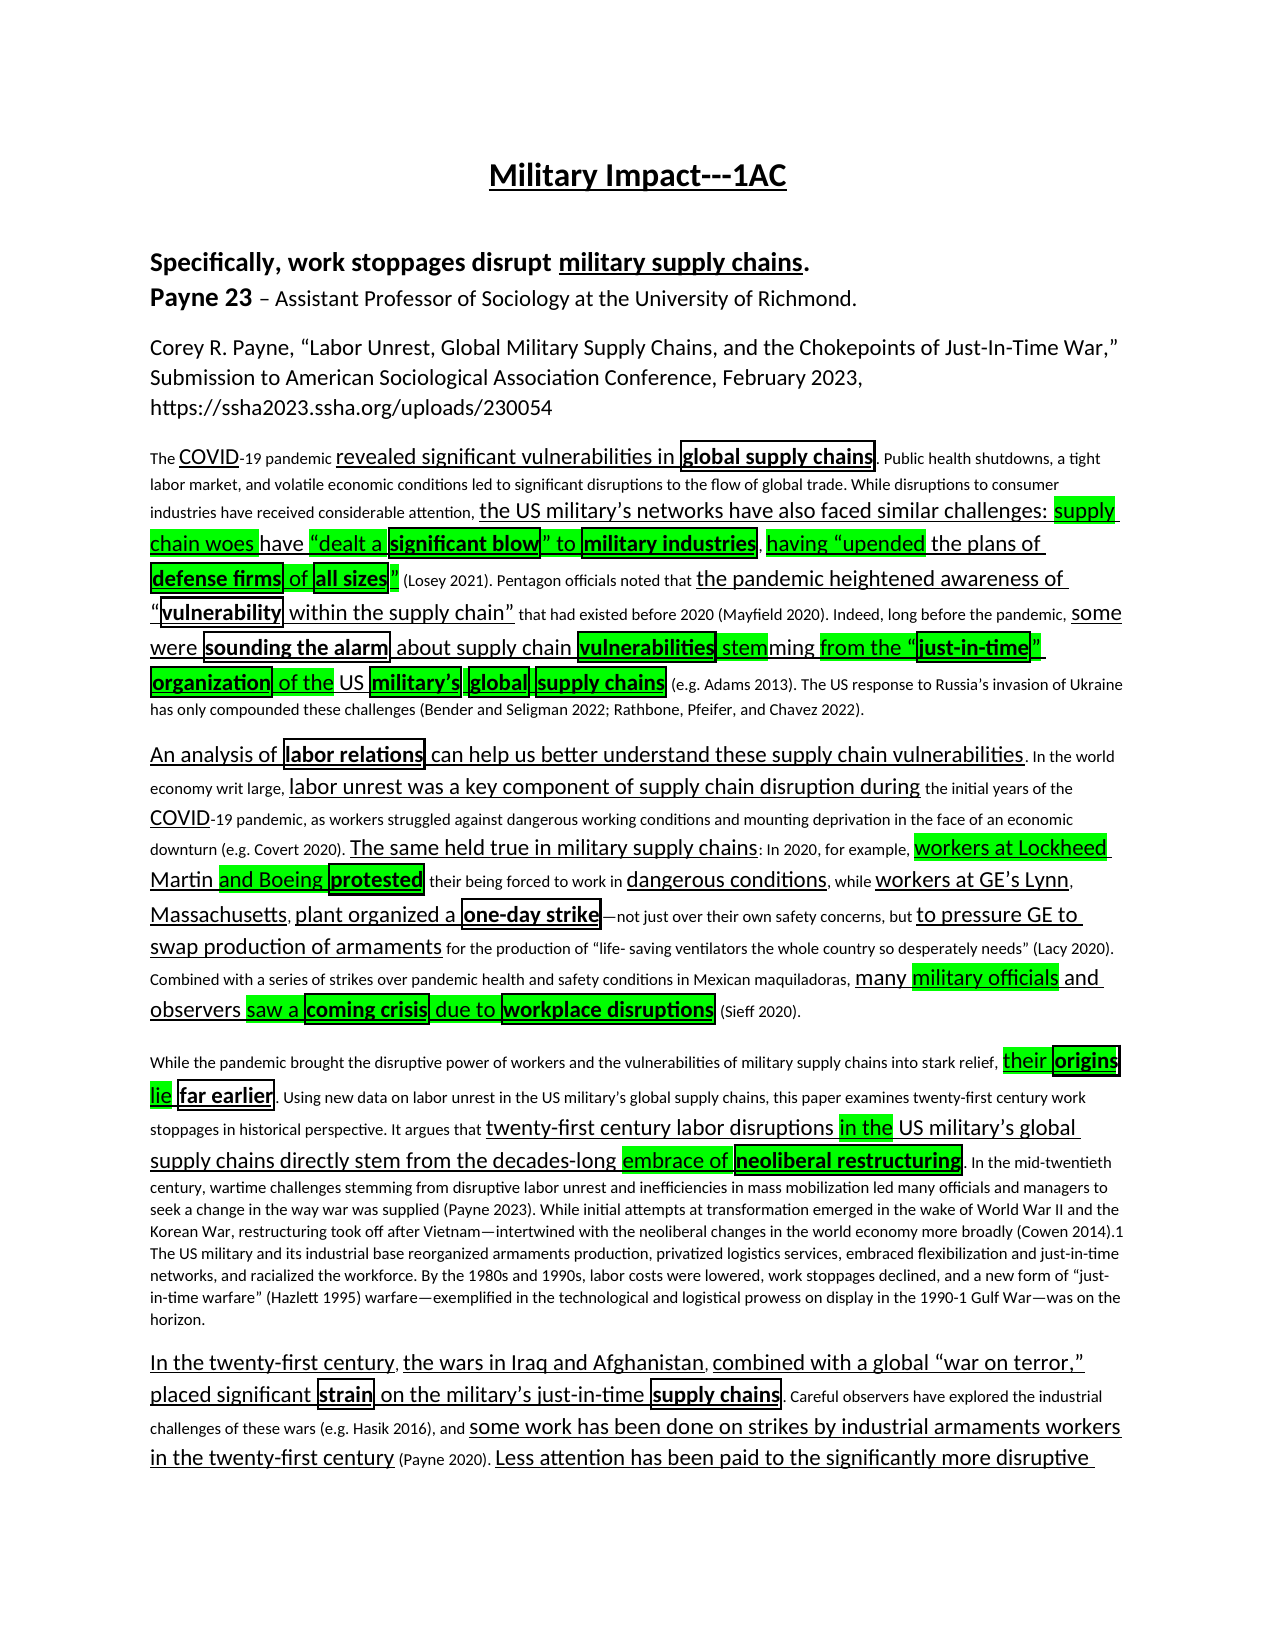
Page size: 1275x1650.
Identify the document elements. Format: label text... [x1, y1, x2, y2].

text The COVID-19 pandemic revealed significant vulnerabilities in global supply chains. Public health shutdowns, a tight labor market, and volatile economic conditions led to significant disruptions to the flow of global trade. While disruptions to consumer industries have received considerable attention, the US military’s networks have also faced similar challenges: supply chain woes have “dealt a significant blow” to military industries, having “upended the plans of defense firms of all sizes” (Losey 2021). Pentagon officials noted that the pandemic heightened awareness of “vulnerability within the supply chain” that had existed before 2020 (Mayfield 2020). Indeed, long before the pandemic, some were sounding the alarm about supply chain vulnerabilities stemming from the “just-in-time” organization of the US military’s global supply chains (e.g. Adams 2013). The US response to Russia’s invasion of Ukraine has only compounded these challenges (Bender and Seligman 2022; Rathbone, Pfeifer, and Chavez 2022). [150, 440, 1125, 720]
subtitle Military Impact---1AC [150, 154, 1125, 195]
text While the pandemic brought the disruptive power of workers and the vulnerabilities of military supply chains into stark relief, their origins lie far earlier. Using new data on labor unrest in the US military’s global supply chains, this paper examines twenty-first century work stoppages in historical perspective. It argues that twenty-first century labor disruptions in the US military’s global supply chains directly stem from the decades-long embrace of neoliberal restructuring. In the mid-twentieth century, wartime challenges stemming from disruptive labor unrest and inefficiencies in mass mobilization led many officials and managers to seek a change in the way war was supplied (Payne 2023). While initial attempts at transformation emerged in the wake of World War II and the Korean War, restructuring took off after Vietnam—intertwined with the neoliberal changes in the world economy more broadly (Cowen 2014).1 The US military and its industrial base reorganized armaments production, privatized logistics services, embraced flexibilization and just-in-time networks, and racialized the workforce. By the 1980s and 1990s, labor costs were lowered, work stoppages declined, and a new form of “just-in-time warfare” (Hazlett 1995) warfare—exemplified in the technological and logistical prowess on display in the 1990-1 Gulf War—was on the horizon. [150, 1044, 1125, 1329]
subtitle Specifically, work stoppages disrupt military supply chains. [150, 245, 1125, 278]
text Corey R. Payne, “Labor Unrest, Global Military Supply Chains, and the Chokepoints of Just-In-Time War,” Submission to American Sociological Association Conference, February 2023, https://ssha2023.ssha.org/uploads/230054 [150, 333, 1125, 421]
text Payne 23 – Assistant Professor of Sociology at the University of Richmond. [150, 281, 1125, 314]
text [150, 1348, 1125, 1471]
text An analysis of labor relations can help us better understand these supply chain vulnerabilities. In the world economy writ large, labor unrest was a key component of supply chain disruption during the initial years of the COVID-19 pandemic, as workers struggled against dangerous working conditions and mounting deprivation in the face of an economic downturn (e.g. Covert 2020). The same held true in military supply chains: In 2020, for example, workers at Lockheed Martin and Boeing protested their being forced to work in dangerous conditions, while workers at GE’s Lynn, Massachusetts, plant organized a one-day strike—not just over their own safety concerns, but to pressure GE to swap production of armaments for the production of “life- saving ventilators the whole country so desperately needs” (Lacy 2020). Combined with a series of strikes over pandemic health and safety conditions in Mexican maquiladoras, many military officials and observers saw a coming crisis due to workplace disruptions (Sieff 2020). [150, 738, 1125, 1025]
